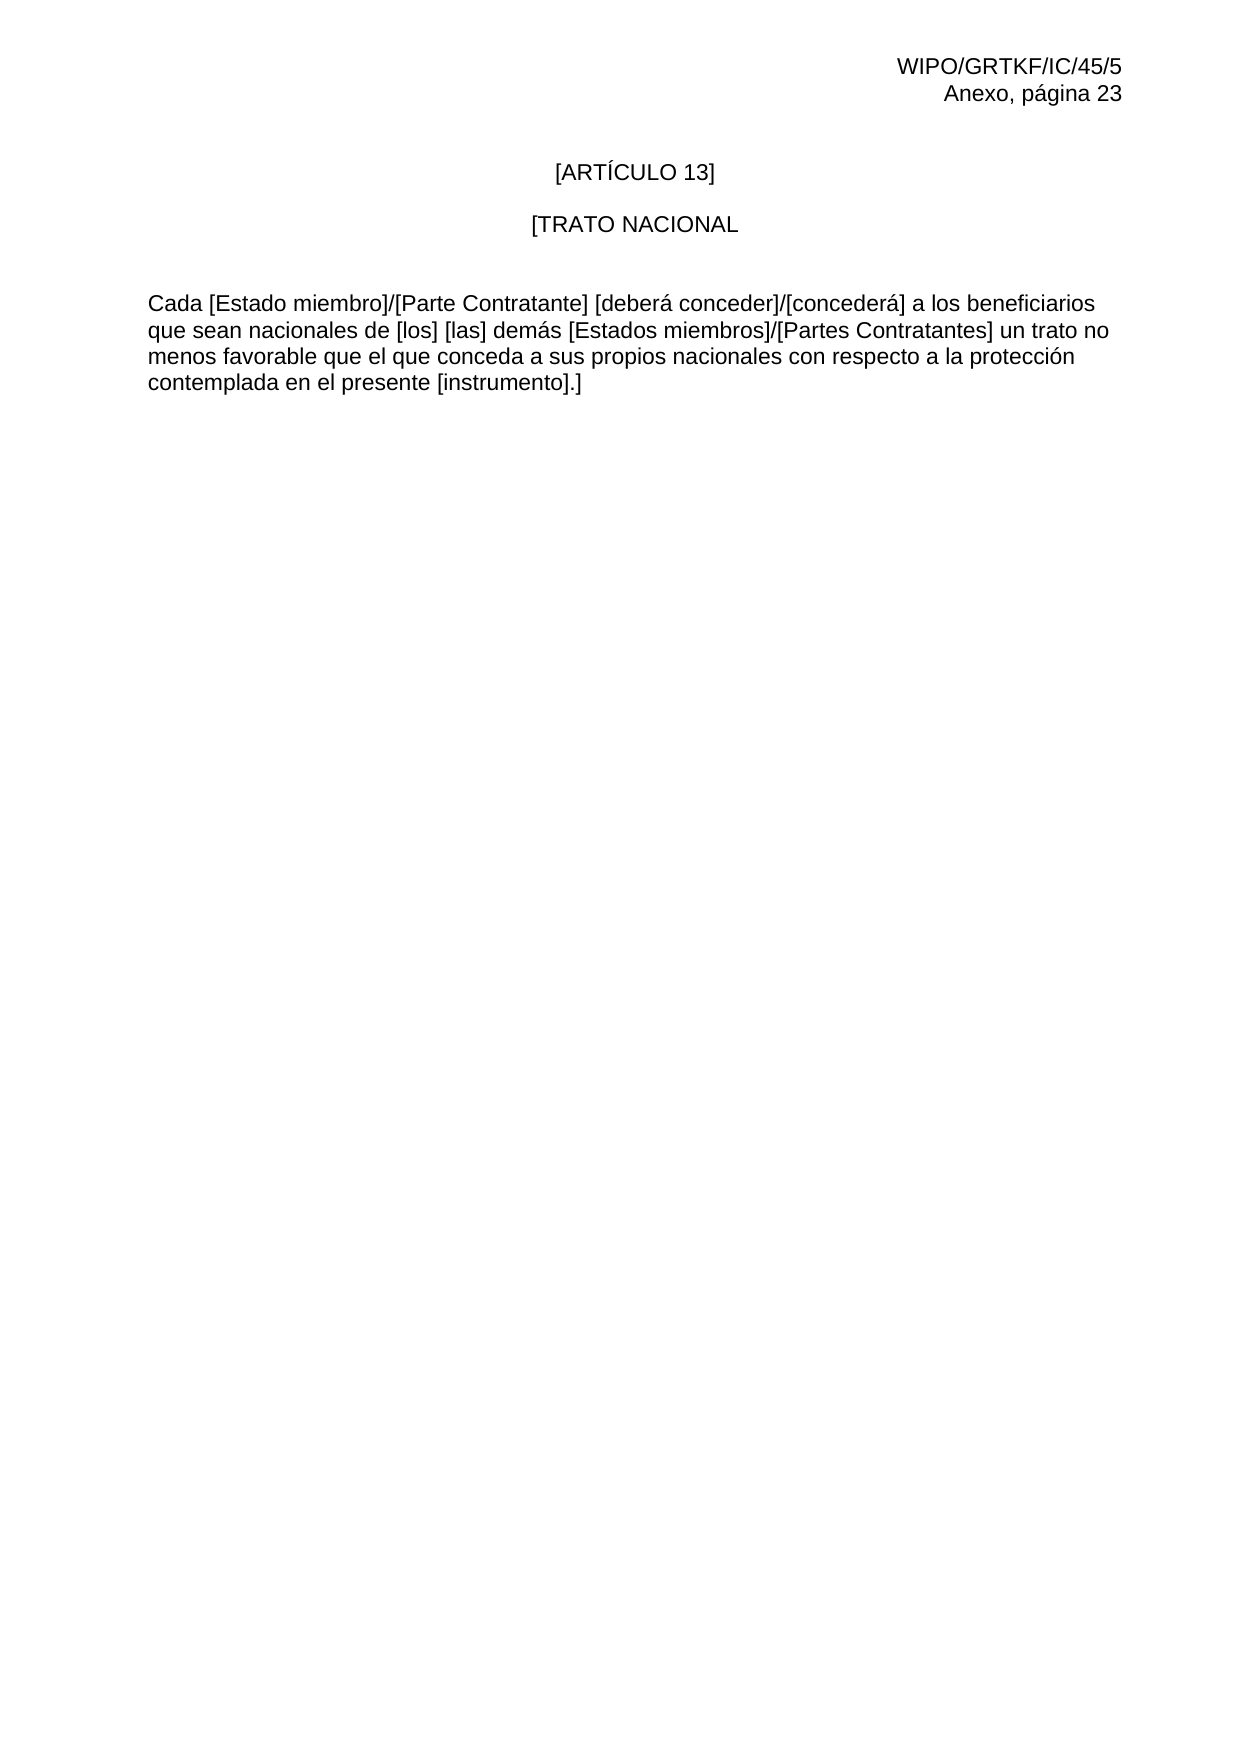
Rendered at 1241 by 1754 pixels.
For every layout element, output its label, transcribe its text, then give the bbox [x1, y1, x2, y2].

text Cada [Estado miembro]/[Parte Contratante] [deberá conceder]/[concederá] a los beneficiarios que sean nacionales de [los] [las] demás [Estados miembros]/[Partes Contratantes] un trato no menos favorable que el que conceda a sus propios nacionales con respecto a la protección contemplada en el presente [instrumento].] [148, 290, 1122, 396]
text [TRATO NACIONAL [148, 211, 1122, 238]
text [ARTÍCULO 13] [148, 158, 1122, 185]
